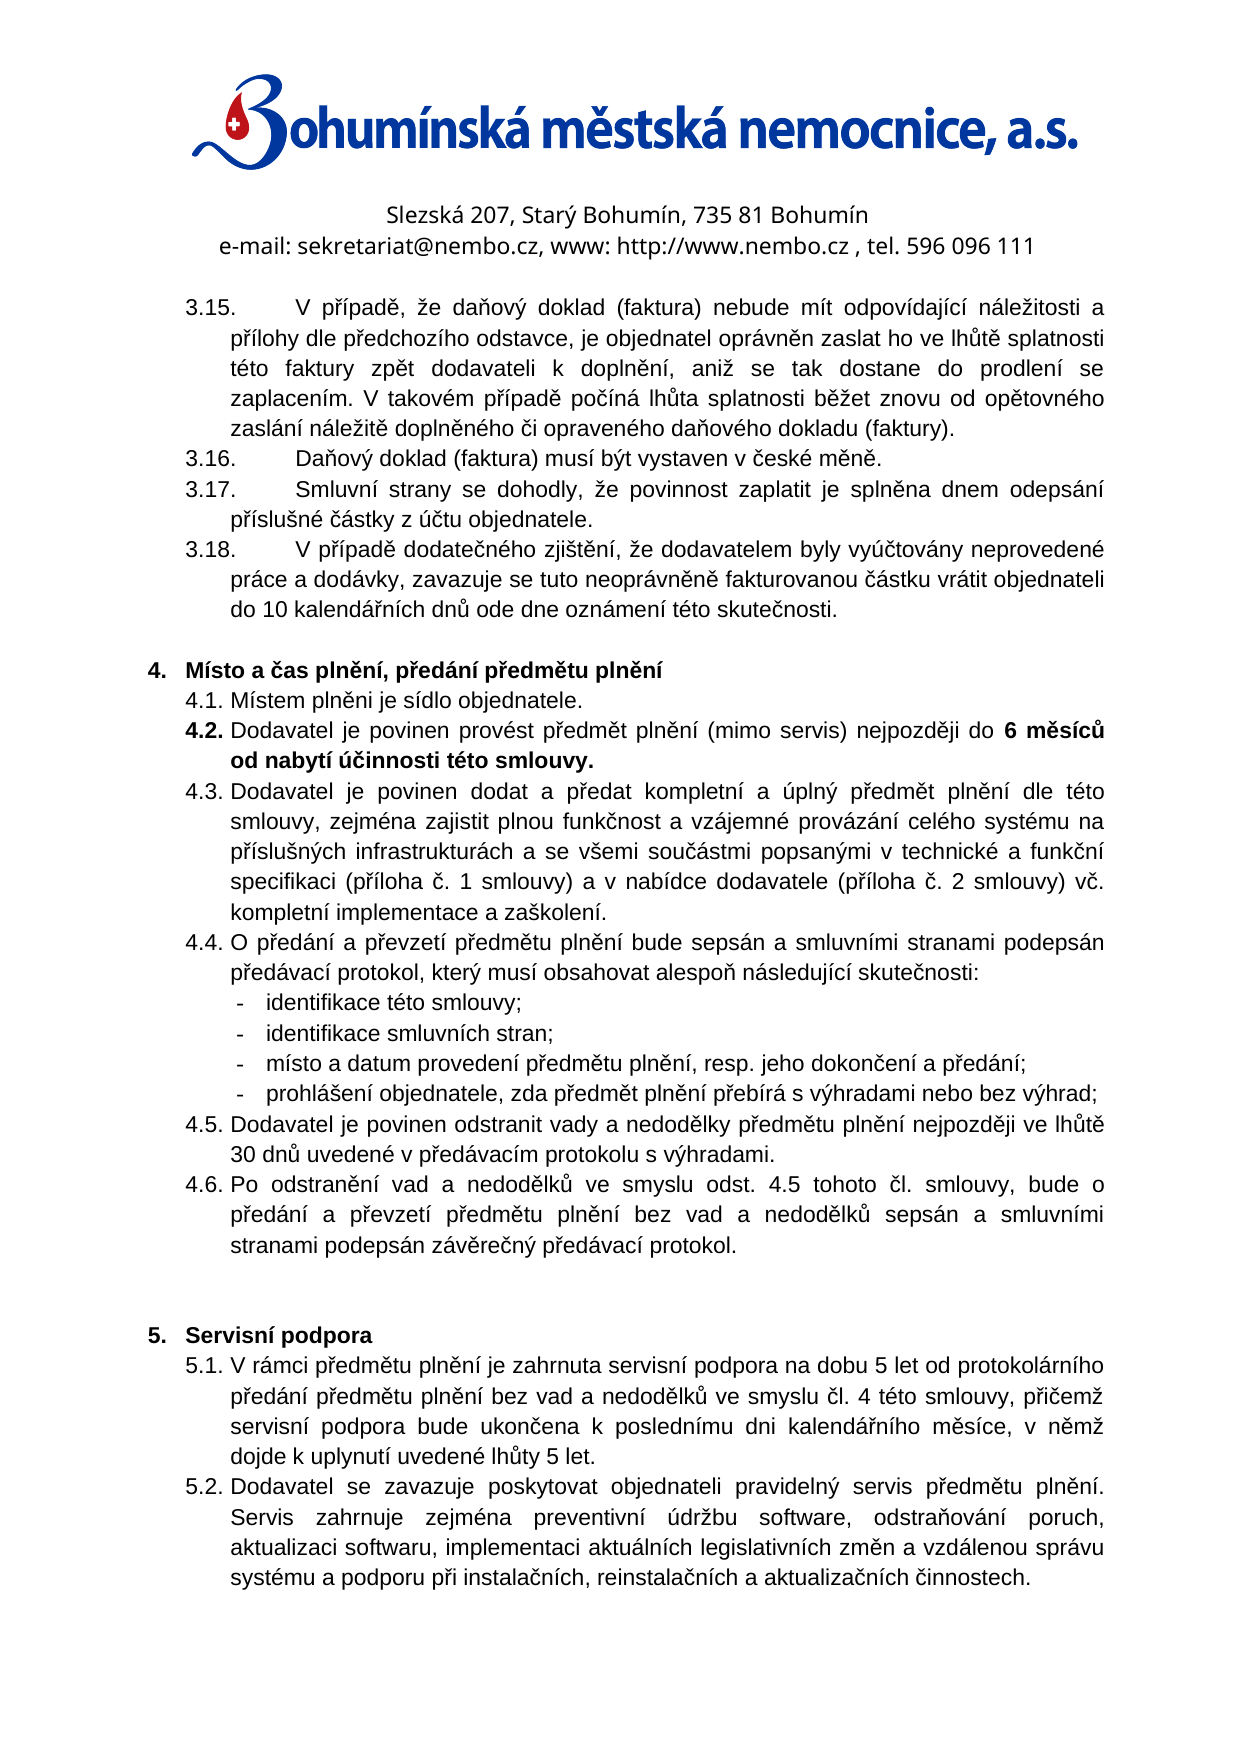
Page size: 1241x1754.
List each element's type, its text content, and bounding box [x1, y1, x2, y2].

list identifikace této smlouvy; [236, 989, 1105, 1016]
list Smluvní strany se dohodly, že povinnost zaplatit je splněna dnem odepsání příslušné částky z účtu objednatele. [185, 476, 1105, 532]
list Místo a čas plnění, předání předmětu plnění [148, 657, 1105, 683]
list prohlášení objednatele, zda předmět plnění přebírá s výhradami nebo bez výhrad; [236, 1080, 1105, 1107]
list Dodavatel je povinen dodat a předat kompletní a úplný předmět plnění dle této smlouvy, zejména zajistit plnou funkčnost a vzájemné provázání celého systému na příslušných infrastrukturách a se všemi součástmi popsanými v technické a funkční specifikaci (příloha č. 1 smlouvy) a v nabídce dodavatele (příloha č. 2 smlouvy) vč. kompletní implementace a zaškolení. [185, 778, 1105, 925]
list místo a datum provedení předmětu plnění, resp. jeho dokončení a předání; [236, 1050, 1105, 1076]
list V rámci předmětu plnění je zahrnuta servisní podpora na dobu 5 let od protokolárního předání předmětu plnění bez vad a nedodělků ve smyslu čl. 4 této smlouvy, přičemž servisní podpora bude ukončena k poslednímu dni kalendářního měsíce, v němž dojde k uplynutí uvedené lhůty 5 let. [185, 1352, 1105, 1469]
list V případě dodatečného zjištění, že dodavatelem byly vyúčtovány neprovedené práce a dodávky, zavazuje se tuto neoprávněně fakturovanou částku vrátit objednateli do 10 kalendářních dnů ode dne oznámení této skutečnosti. [185, 536, 1105, 623]
list V případě, že daňový doklad (faktura) nebude mít odpovídající náležitosti a přílohy dle předchozího odstavce, je objednatel oprávněn zaslat ho ve lhůtě splatnosti této faktury zpět dodavateli k doplnění, aniž se tak dostane do prodlení se zaplacením. V takovém případě počíná lhůta splatnosti běžet znovu od opětovného zaslání náležitě doplněného či opraveného daňového dokladu (faktury). [185, 294, 1105, 442]
list Dodavatel je povinen provést předmět plnění (mimo servis) nejpozději do 6 měsíců od nabytí účinnosti této smlouvy. [185, 717, 1105, 774]
list Po odstranění vad a nedodělků ve smyslu odst. 4.5 tohoto čl. smlouvy, bude o předání a převzetí předmětu plnění bez vad a nedodělků sepsán a smluvními stranami podepsán závěrečný předávací protokol. [185, 1171, 1105, 1258]
list identifikace smluvních stran; [236, 1019, 1105, 1046]
list Místem plněni je sídlo objednatele. [185, 687, 1105, 713]
list Dodavatel je povinen odstranit vady a nedodělky předmětu plnění nejpozději ve lhůtě 30 dnů uvedené v předávacím protokolu s výhradami. [185, 1111, 1105, 1167]
list Daňový doklad (faktura) musí být vystaven v české měně. [185, 445, 1105, 472]
picture [192, 74, 1078, 170]
list Servisní podpora [148, 1322, 1105, 1349]
list Dodavatel se zavazuje poskytovat objednateli pravidelný servis předmětu plnění. Servis zahrnuje zejména preventivní údržbu software, odstraňování poruch, aktualizaci softwaru, implementaci aktuálních legislativních změn a vzdálenou správu systému a podporu při instalačních, reinstalačních a aktualizačních činnostech. [185, 1473, 1105, 1590]
list O předání a převzetí předmětu plnění bude sepsán a smluvními stranami podepsán předávací protokol, který musí obsahovat alespoň následující skutečnosti: [185, 929, 1105, 985]
